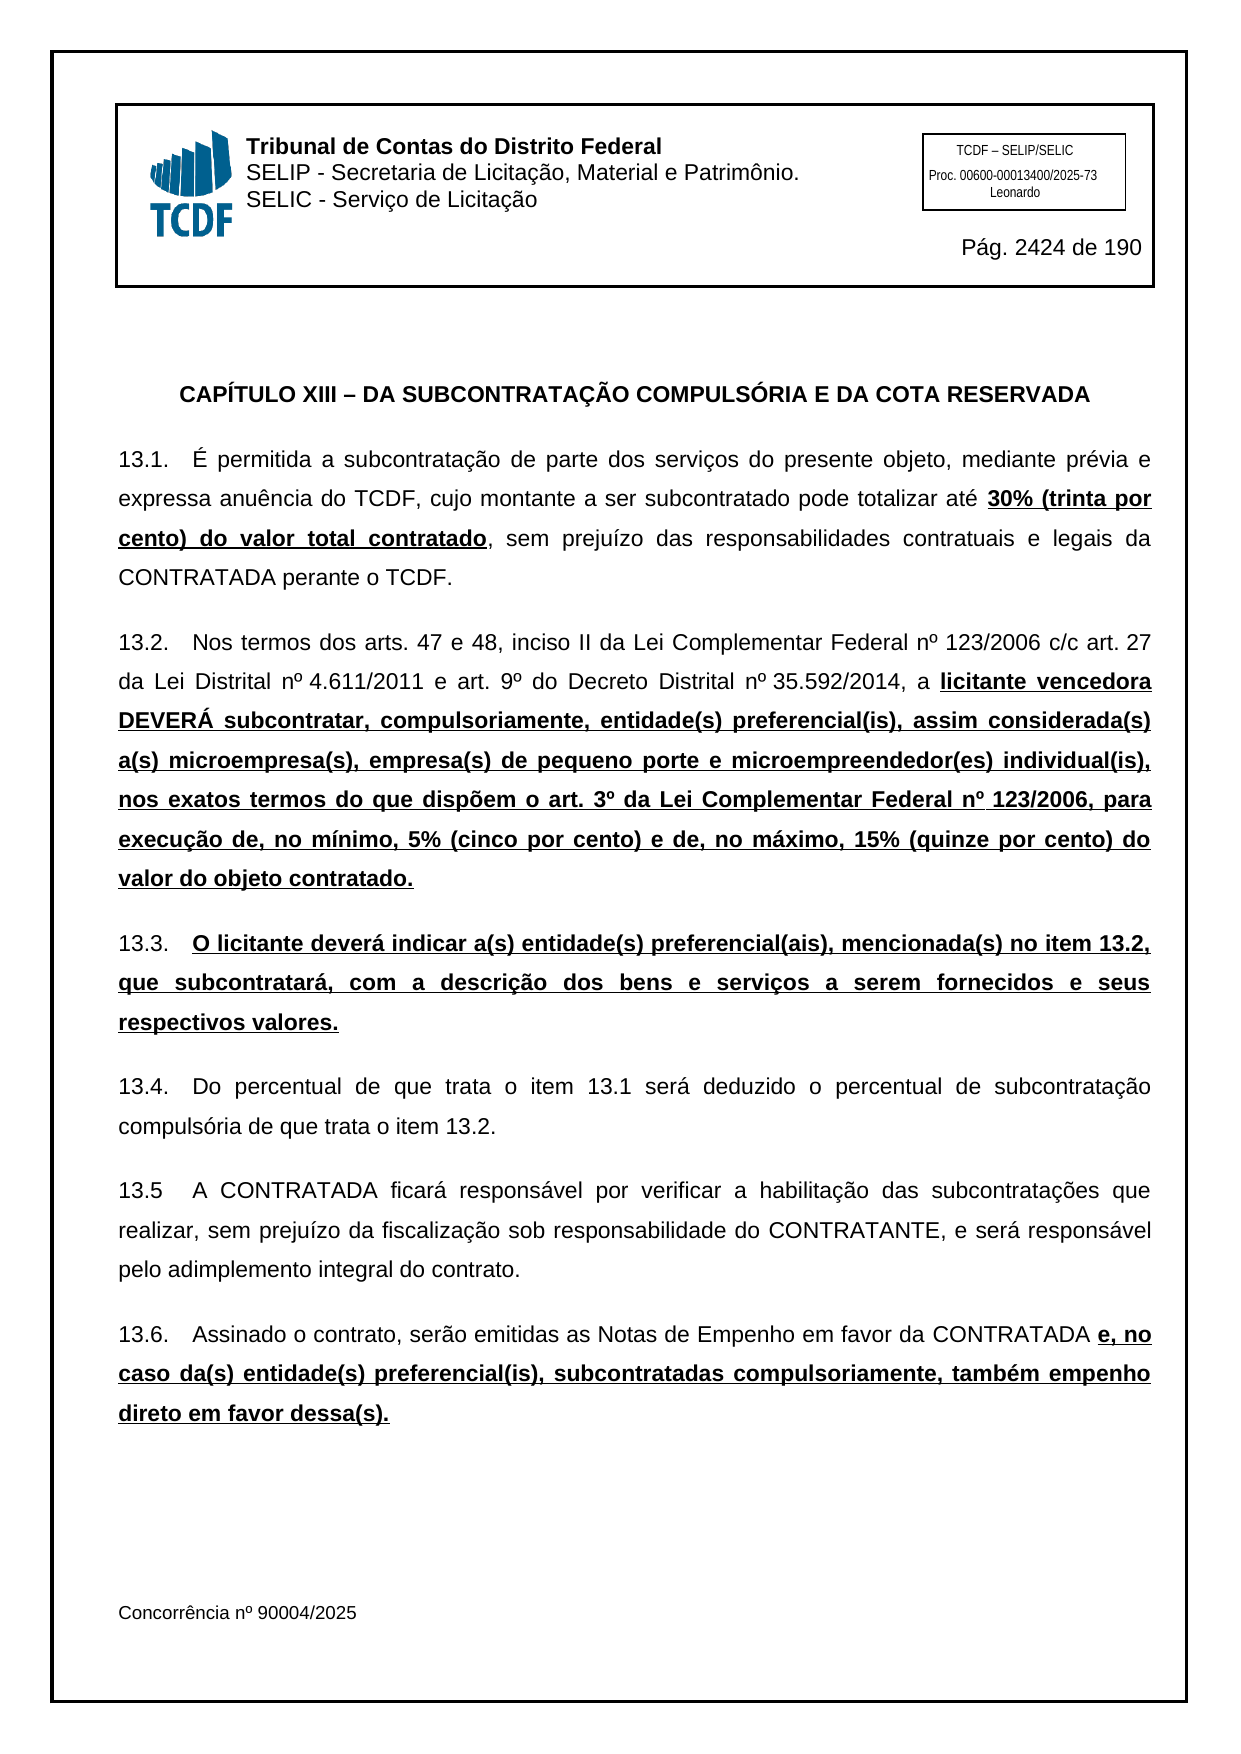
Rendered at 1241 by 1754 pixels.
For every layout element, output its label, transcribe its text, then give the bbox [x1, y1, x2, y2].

text 13.6. Assinado o contrato, serão emitidas as Notas de Empenho em favor da contratada e, no caso da(s) entidade(s) preferencial(is), subcontratadas compulsoriamente, também empenho direto em favor dessa(s). [118, 1321, 1152, 1426]
text 13.3. O licitante deverá indicar a(s) entidade(s) preferencial(ais), mencionada(s) no item 13.2, que subcontratará, com a descrição dos bens e serviços a serem fornecidos e seus respectivos valores. [118, 930, 1152, 1035]
text 13.5 A CONTRATADA ficará responsável por verificar a habilitação das subcontratações que realizar, sem prejuízo da fiscalização sob responsabilidade do contratante, e será responsável pelo adimplemento integral do contrato. [118, 1177, 1152, 1283]
text 13.2. Nos termos dos arts. 47 e 48, inciso II da Lei Complementar Federal nº 123/2006 c/c art. 27 da Lei Distrital nº 4.611/2011 e art. 9º do Decreto Distrital nº 35.592/2014, a licitante vencedora deverá subcontratar, compulsoriamente, entidade(s) preferencial(is), assim considerada(s) a(s) microempresa(s), empresa(s) de pequeno porte e microempreendedor(es) individual(is), nos exatos termos do que dispõem o art. 3º da Lei Complementar Federal nº 123/2006, para execução de, no mínimo, 5% (cinco por cento) e de, no máximo, 15% (quinze por cento) do valor do objeto contratado. [118, 628, 1152, 809]
text 13.2. Nos termos dos arts. 47 e 48, inciso II da Lei Complementar Federal nº 123/2006 c/c art. 27 da Lei Distrital nº 4.611/2011 e art. 9º do Decreto Distrital nº 35.592/2014, a licitante vencedora deverá subcontratar, compulsoriamente, entidade(s) preferencial(is), assim considerada(s) a(s) microempresa(s), empresa(s) de pequeno porte e microempreendedor(es) individual(is), nos exatos termos do que dispõem o art. 3º da Lei Complementar Federal nº 123/2006, para execução de, no mínimo, 5% (cinco por cento) e de, no máximo, 15% (quinze por cento) do valor do objeto contratado. [118, 810, 1152, 892]
text Capítulo XIII – DA SUBCONTRATAÇÃO COMPULSÓRIA E DA COTA RESERVADA [118, 381, 1152, 407]
text 13.1. É permitida a subcontratação de parte dos serviços do presente objeto, mediante prévia e expressa anuência do TCDF, cujo montante a ser subcontratado pode totalizar até 30% (trinta por cento) do valor total contratado, sem prejuízo das responsabilidades contratuais e legais da CONTRATADA perante o TCDF. [118, 446, 1152, 590]
text 13.4. Do percentual de que trata o item 13.1 será deduzido o percentual de subcontratação compulsória de que trata o item 13.2. [118, 1073, 1152, 1139]
picture [135, 128, 247, 239]
